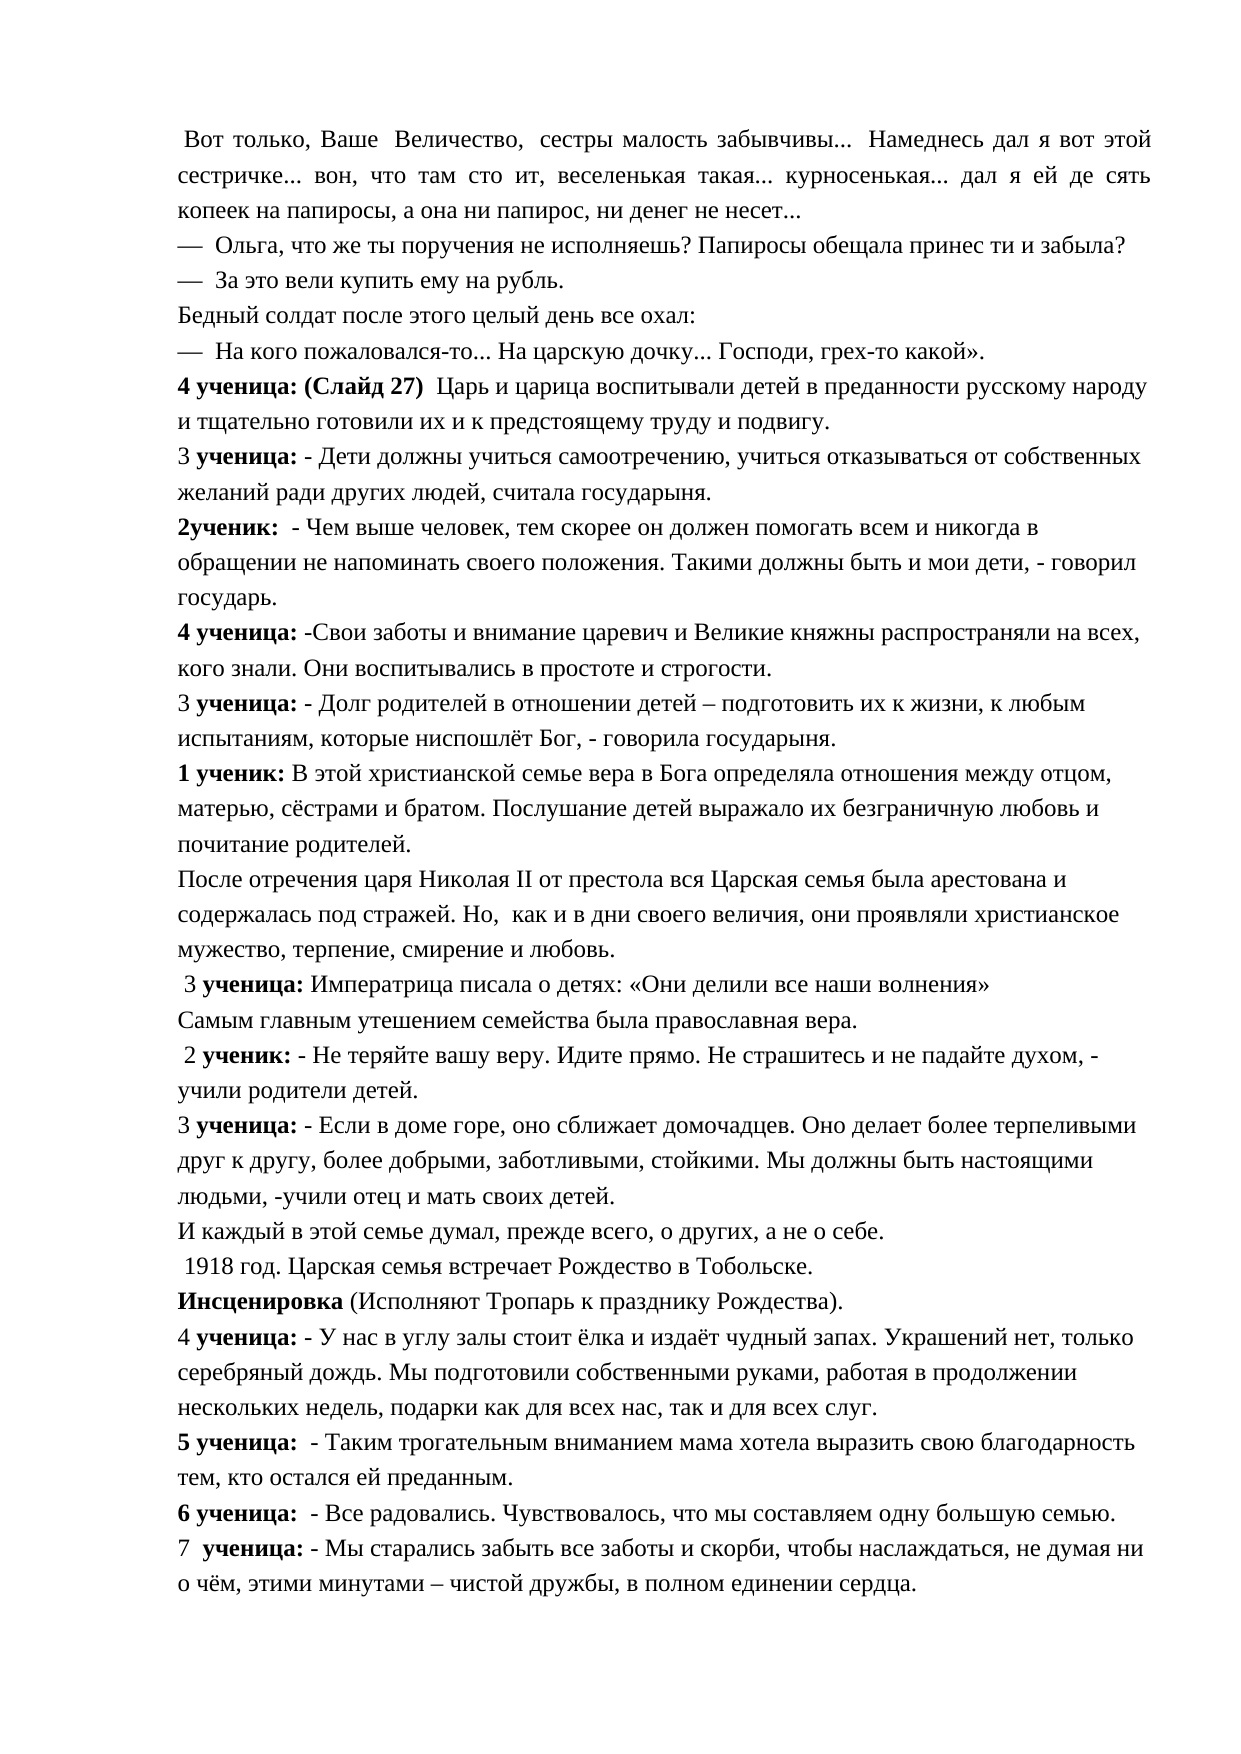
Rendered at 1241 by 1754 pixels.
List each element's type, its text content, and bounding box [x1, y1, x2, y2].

text Самым главным утешением семейства была православная вера. [177, 998, 1152, 1033]
text Вот только, Ваше Величество, сестры малость забывчивы... Намеднесь дал я вот этой сестричке... вон, что там сто ит, веселенькая такая... курносенькая... дал я ей де сять копеек на папиросы, а она ни папирос, ни денег не несет... [177, 118, 1152, 224]
text 1918 год. Царская семья встречает Рождество в Тобольске. [177, 1245, 1152, 1280]
text Бедный солдат после этого целый день все охал: [177, 294, 1152, 329]
text 3 ученица: - Если в доме горе, оно сближает домочадцев. Оно делает более терпеливыми друг к другу, более добрыми, заботливыми, стойкими. Мы должны быть настоящими людьми, -учили отец и мать своих детей. [177, 1104, 1152, 1209]
text — Ольга, что же ты поручения не исполняешь? Папиросы обещала принес ти и забыла? [177, 224, 1152, 259]
text Инсценировка (Исполняют Тропарь к празднику Рождества). [177, 1280, 1152, 1315]
text И каждый в этой семье думал, прежде всего, о других, а не о себе. [177, 1209, 1152, 1245]
text 7 ученица: - Мы старались забыть все заботы и скорби, чтобы наслаждаться, не думая ни о чём, этими минутами – чистой дружбы, в полном единении сердца. [177, 1526, 1152, 1597]
text 2ученик: - Чем выше человек, тем скорее он должен помогать всем и никогда в обращении не напоминать своего положения. Такими должны быть и мои дети, - говорил государь. [177, 505, 1152, 611]
text 3 ученица: - Дети должны учиться самоотречению, учиться отказываться от собственных желаний ради других людей, считала государыня. [177, 435, 1152, 505]
text 6 ученица: - Все радовались. Чувствовалось, что мы составляем одну большую семью. [177, 1491, 1152, 1526]
text 1 ученик: В этой христианской семье вера в Бога определяла отношения между отцом, матерью, сёстрами и братом. Послушание детей выражало их безграничную любовь и почитание родителей. [177, 752, 1152, 857]
text 3 ученица: Императрица писала о детях: «Они делили все наши волнения» [177, 963, 1152, 998]
text После отречения царя Николая II от престола вся Царская семья была арестована и содержалась под стражей. Но, как и в дни своего величия, они проявляли христианское мужество, терпение, смирение и любовь. [177, 857, 1152, 963]
text 5 ученица: - Таким трогательным вниманием мама хотела выразить свою благодарность тем, кто остался ей преданным. [177, 1421, 1152, 1491]
text 2 ученик: - Не теряйте вашу веру. Идите прямо. Не страшитесь и не падайте духом, - учили родители детей. [177, 1033, 1152, 1104]
text 4 ученица: - У нас в углу залы стоит ёлка и издаёт чудный запах. Украшений нет, только серебряный дождь. Мы подготовили собственными руками, работая в продолжении нескольких недель, подарки как для всех нас, так и для всех слуг. [177, 1315, 1152, 1421]
text 3 ученица: - Долг родителей в отношении детей – подготовить их к жизни, к любым испытаниям, которые ниспошлёт Бог, - говорила государыня. [177, 681, 1152, 752]
text — На кого пожаловался-то... На царскую дочку... Господи, грех-то какой». [177, 329, 1152, 364]
text 4 ученица: -Свои заботы и внимание царевич и Великие княжны распространяли на всех, кого знали. Они воспитывались в простоте и строгости. [177, 611, 1152, 681]
text — За это вели купить ему на рубль. [177, 259, 1152, 294]
text 4 ученица: (Слайд 27) Царь и царица воспитывали детей в преданности русскому народу и тщательно готовили их и к предстоящему труду и подвигу. [177, 364, 1152, 435]
